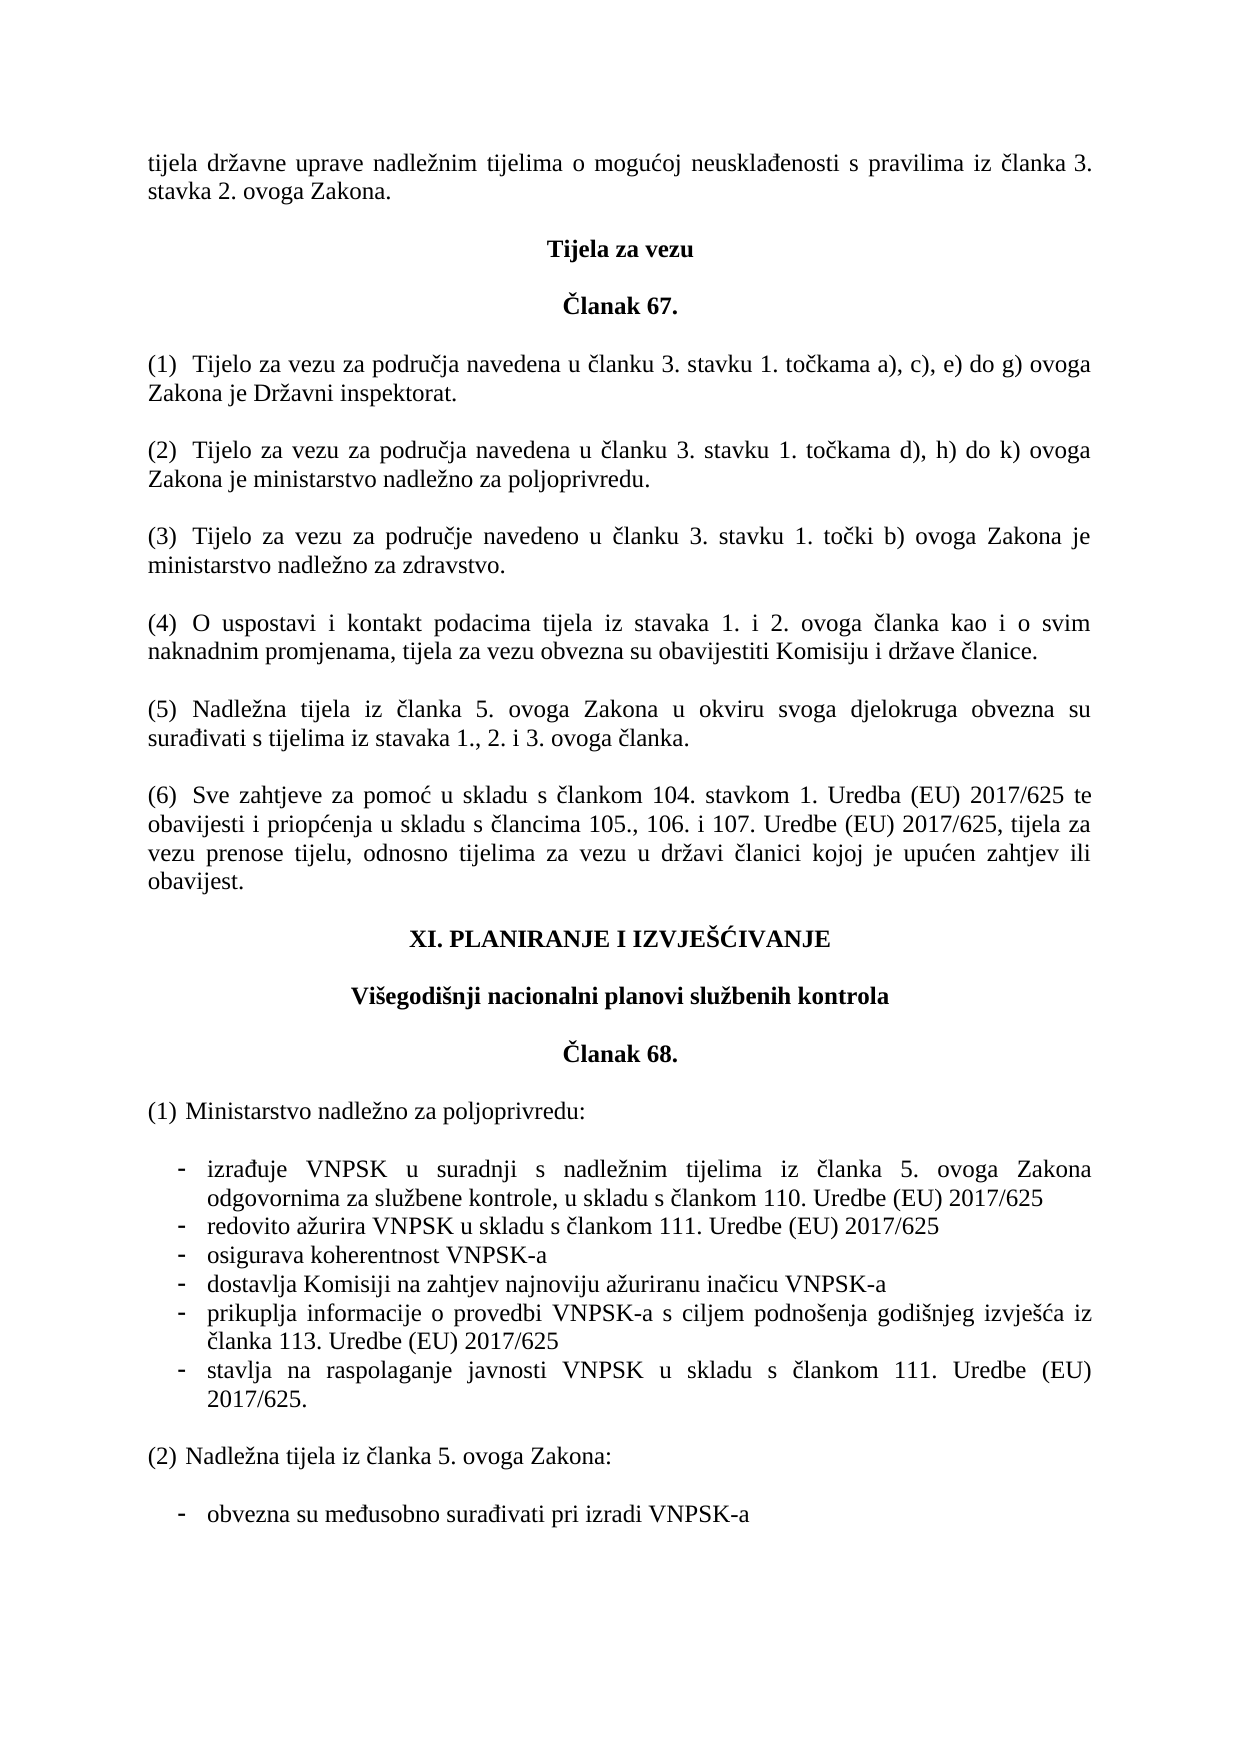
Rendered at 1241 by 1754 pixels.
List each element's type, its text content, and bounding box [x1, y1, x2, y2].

list O uspostavi i kontakt podacima tijela iz stavaka 1. i 2. ovoga članka kao i o svim naknadnim promjenama, tijela za vezu obvezna su obavijestiti Komisiju i države članice. [148, 608, 1092, 665]
list Sve zahtjeve za pomoć u skladu s člankom 104. stavkom 1. Uredba (EU) 2017/625 te obavijesti i priopćenja u skladu s člancima 105., 106. i 107. Uredbe (EU) 2017/625, tijela za vezu prenose tijelu, odnosno tijelima za vezu u državi članici kojoj je upućen zahtjev ili obavijest. [148, 780, 1092, 895]
list Tijelo za vezu za područja navedena u članku 3. stavku 1. točkama a), c), e) do g) ovoga Zakona je Državni inspektorat. [148, 349, 1092, 406]
text Članak 68. [148, 1039, 1092, 1068]
list izrađuje VNPSK u suradnji s nadležnim tijelima iz članka 5. ovoga Zakona odgovornima za službene kontrole, u skladu s člankom 110. Uredbe (EU) 2017/625 [177, 1154, 1092, 1211]
list Nadležna tijela iz članka 5. ovoga Zakona: [148, 1441, 1092, 1470]
text Članak 67. [148, 291, 1092, 320]
list stavlja na raspolaganje javnosti VNPSK u skladu s člankom 111. Uredbe (EU) 2017/625. [177, 1355, 1092, 1413]
list dostavlja Komisiji na zahtjev najnoviju ažuriranu inačicu VNPSK-a [177, 1269, 1092, 1298]
text Višegodišnji nacionalni planovi službenih kontrola [148, 981, 1092, 1010]
list osigurava koherentnost VNPSK-a [177, 1240, 1092, 1269]
list obvezna su međusobno surađivati pri izradi VNPSK-a [177, 1499, 1092, 1528]
text Tijela za vezu [148, 234, 1092, 263]
list prikuplja informacije o provedbi VNPSK-a s ciljem podnošenja godišnjeg izvješća iz članka 113. Uredbe (EU) 2017/625 [177, 1298, 1092, 1355]
list Tijelo za vezu za područja navedena u članku 3. stavku 1. točkama d), h) do k) ovoga Zakona je ministarstvo nadležno za poljoprivredu. [148, 435, 1092, 493]
list redovito ažurira VNPSK u skladu s člankom 111. Uredbe (EU) 2017/625 [177, 1211, 1092, 1240]
list Tijelo za vezu za područje navedeno u članku 3. stavku 1. točki b) ovoga Zakona je ministarstvo nadležno za zdravstvo. [148, 521, 1092, 579]
text XI. PLANIRANJE I IZVJEŠĆIVANJE [148, 924, 1092, 953]
list Nadležna tijela iz članka 5. ovoga Zakona u okviru svoga djelokruga obvezna su surađivati s tijelima iz stavaka 1., 2. i 3. ovoga članka. [148, 694, 1092, 751]
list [148, 148, 1092, 205]
list Ministarstvo nadležno za poljoprivredu: [148, 1096, 1092, 1125]
